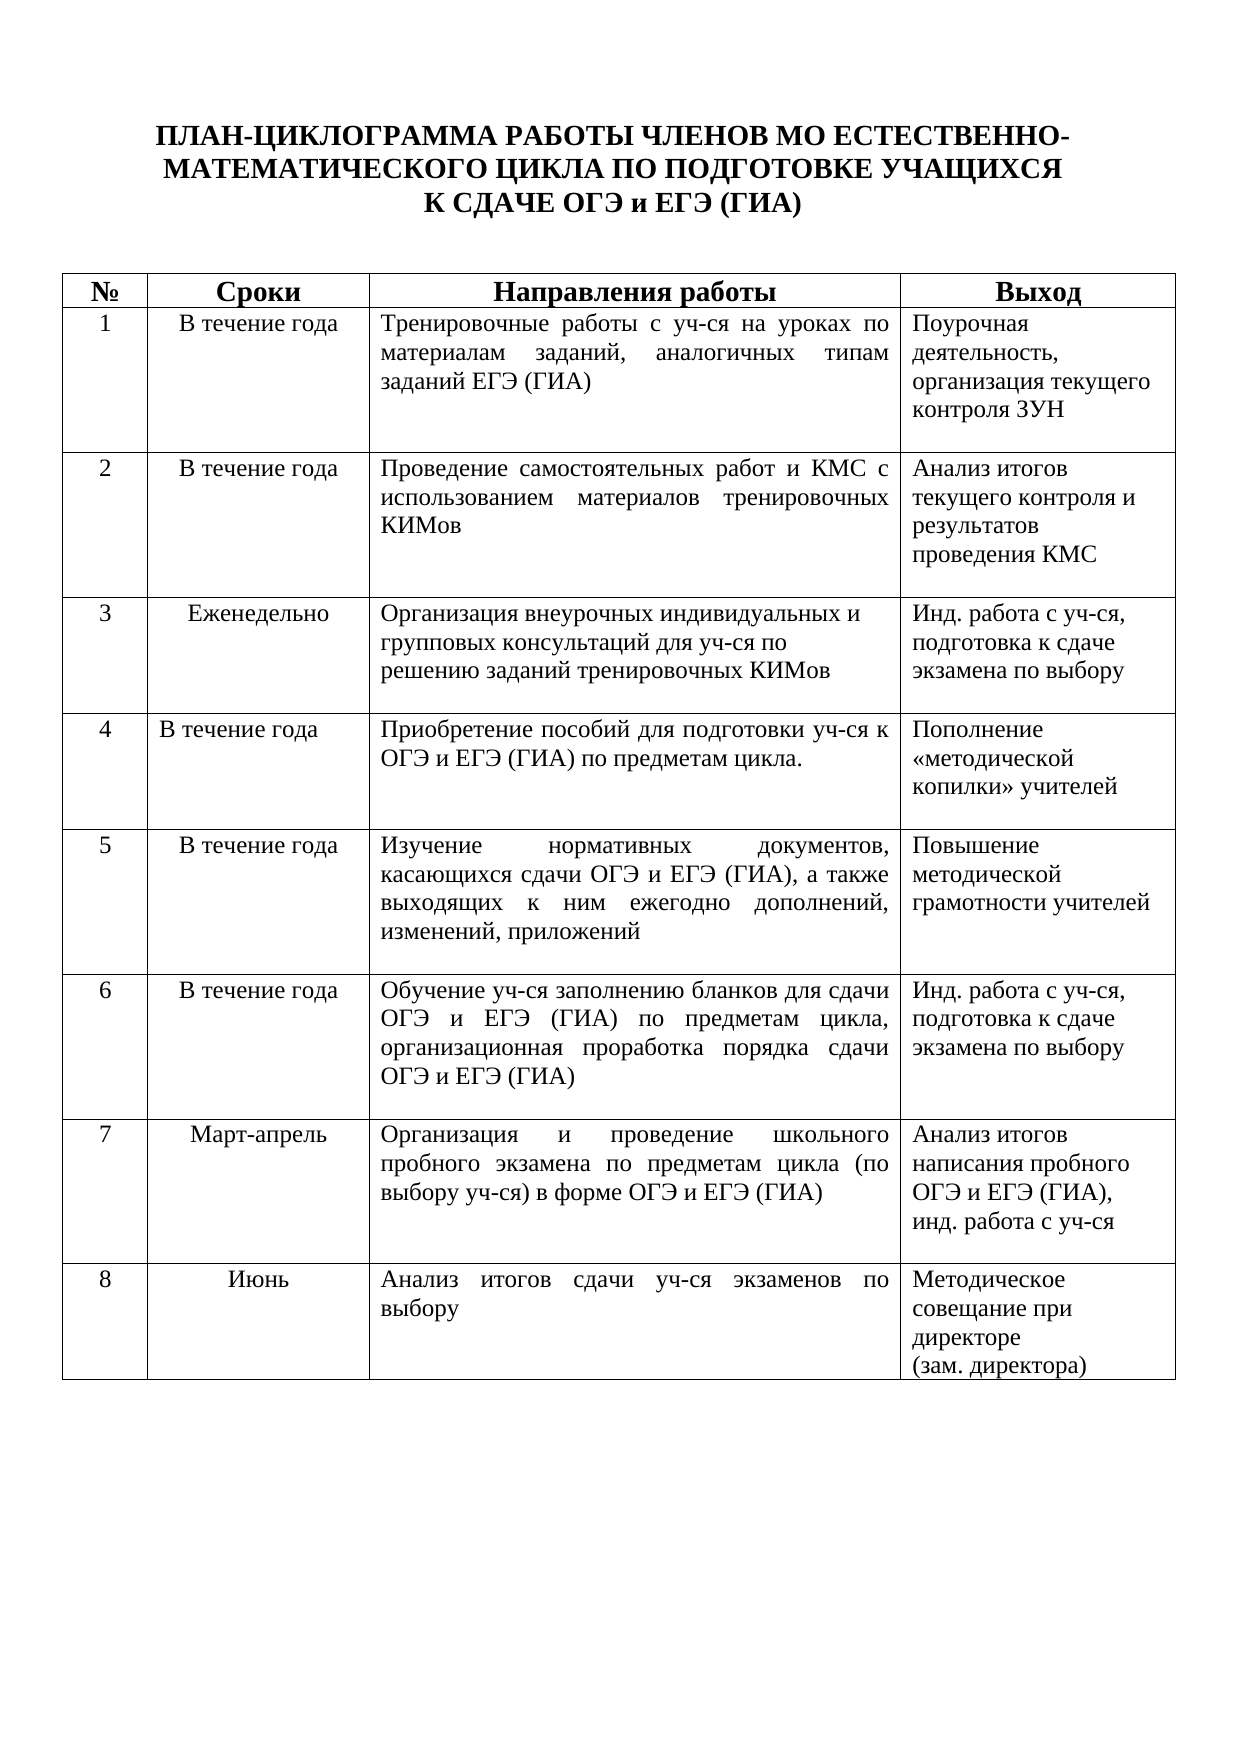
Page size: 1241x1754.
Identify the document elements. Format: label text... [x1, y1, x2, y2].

text ПЛАН-ЦИКЛОГРАММА РАБОТЫ ЧЛЕНОВ МО ЕСТЕСТВЕННО-МАТЕМАТИЧЕСКОГО ЦИКЛА ПО ПОДГОТОВКЕ УЧАЩИХСЯ [74, 118, 1152, 185]
table_cell Поурочная деятельность, организация текущего контроля ЗУН [901, 308, 1175, 452]
table_cell Инд. работа с уч-ся, подготовка к сдаче экзамена по выбору [901, 598, 1175, 713]
table_cell Тренировочные работы с уч-ся на уроках по материалам заданий, аналогичных типам заданий ЕГЭ (ГИА) [370, 308, 900, 452]
table_cell Анализ итогов написания пробного ОГЭ и ЕГЭ (ГИА), инд. работа с уч-ся [901, 1120, 1175, 1263]
table_header Направления работы [370, 274, 900, 307]
table_cell В течение года [148, 714, 369, 829]
table_cell В течение года [148, 453, 369, 597]
table_header № [63, 274, 147, 307]
table_cell Повышение методической грамотности учителей [901, 830, 1175, 974]
table_cell Изучение нормативных документов, касающихся сдачи ОГЭ и ЕГЭ (ГИА), а также выходящих к ним ежегодно дополнений, изменений, приложений [370, 830, 900, 974]
table_cell 5 [63, 830, 147, 974]
table_cell В течение года [148, 308, 369, 452]
table_cell Обучение уч-ся заполнению бланков для сдачи ОГЭ и ЕГЭ (ГИА) по предметам цикла, организационная проработка порядка сдачи ОГЭ и ЕГЭ (ГИА) [370, 975, 900, 1118]
table_header Сроки [148, 274, 369, 307]
table_cell Инд. работа с уч-ся, подготовка к сдаче экзамена по выбору [901, 975, 1175, 1118]
table_cell В течение года [148, 830, 369, 974]
table_cell 1 [63, 308, 147, 452]
table_cell Методическое совещание при директоре (зам. директора) [901, 1264, 1175, 1379]
table_cell Июнь [148, 1264, 369, 1379]
table_cell 4 [63, 714, 147, 829]
table_cell Анализ итогов текущего контроля и результатов проведения КМС [901, 453, 1175, 597]
table_cell 2 [63, 453, 147, 597]
table_cell Проведение самостоятельных работ и КМС с использованием материалов тренировочных КИМов [370, 453, 900, 597]
table_cell Организация внеурочных индивидуальных и групповых консультаций для уч-ся по решению заданий тренировочных КИМов [370, 598, 900, 713]
table_cell 3 [63, 598, 147, 713]
table_header Выход [901, 274, 1175, 307]
table_cell Пополнение «методической копилки» учителей [901, 714, 1175, 829]
table_cell 8 [63, 1264, 147, 1379]
table_cell Март-апрель [148, 1120, 369, 1263]
table_cell Организация и проведение школьного пробного экзамена по предметам цикла (по выбору уч-ся) в форме ОГЭ и ЕГЭ (ГИА) [370, 1120, 900, 1263]
table_cell 7 [63, 1120, 147, 1263]
table_cell В течение года [148, 975, 369, 1118]
table_cell Анализ итогов сдачи уч-ся экзаменов по выбору [370, 1264, 900, 1379]
table_cell Еженедельно [148, 598, 369, 713]
table_cell Приобретение пособий для подготовки уч-ся к ОГЭ и ЕГЭ (ГИА) по предметам цикла. [370, 714, 900, 829]
text К СДАЧЕ ОГЭ и ЕГЭ (ГИА) [74, 185, 1152, 219]
table_cell 6 [63, 975, 147, 1118]
